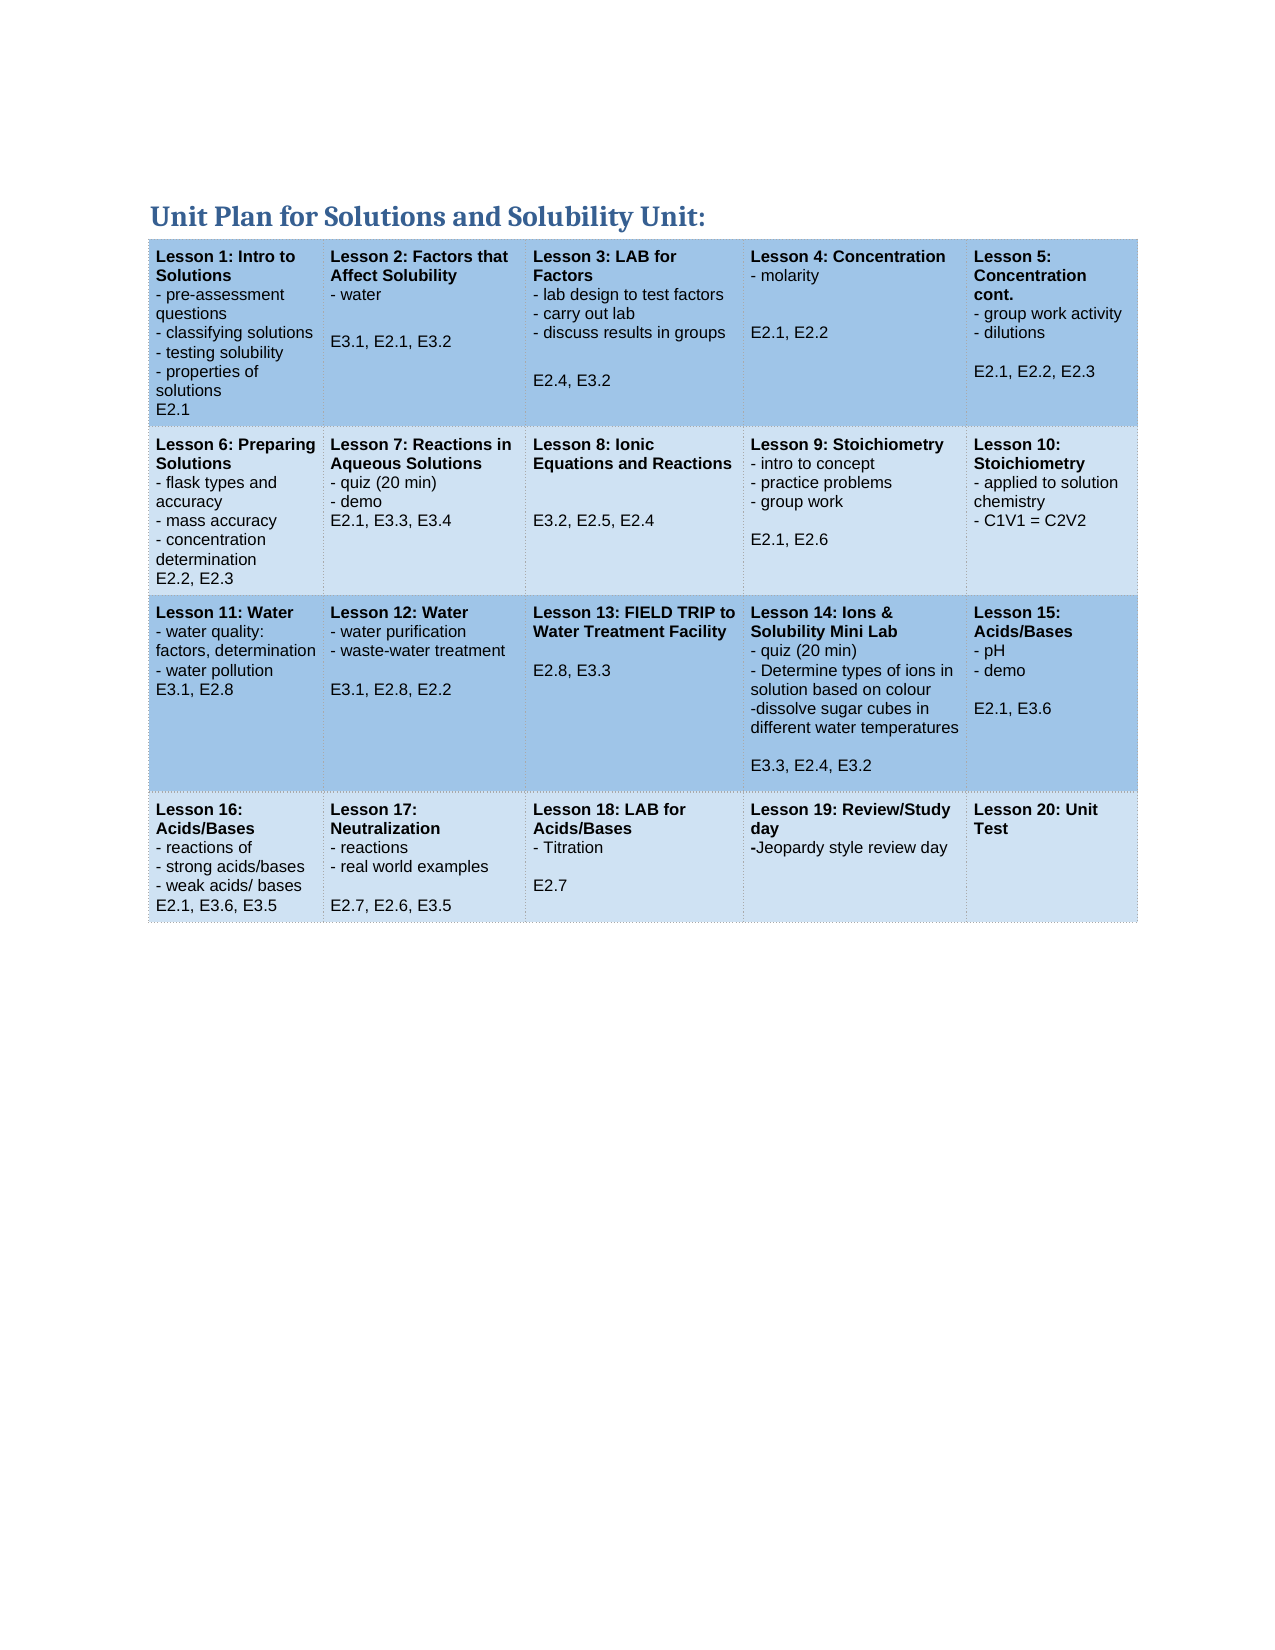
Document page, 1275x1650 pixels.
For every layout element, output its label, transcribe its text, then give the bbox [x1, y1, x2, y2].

table_cell Lesson 12: Water - water purification - waste-water treatment E3.1, E2.8, E2.2 [323, 595, 526, 791]
table_header Lesson 1: Intro to Solutions - pre-assessment questions - classifying solutions - testing solubility - properties of solutions E2.1 [149, 239, 323, 426]
table_cell Lesson 10: Stoichiometry - applied to solution chemistry - C1V1 = C2V2 [967, 426, 1138, 595]
subtitle Unit Plan for Solutions and Solubility Unit: [150, 200, 1125, 233]
table_cell Lesson 16: Acids/Bases - reactions of - strong acids/bases - weak acids/ bases E2.1, E3.6, E3.5 [149, 791, 323, 922]
table_header Lesson 2: Factors that Affect Solubility - water E3.1, E2.1, E3.2 [323, 239, 526, 426]
table_header Lesson 5: Concentration cont. - group work activity - dilutions E2.1, E2.2, E2.3 [967, 239, 1138, 426]
table_cell Lesson 7: Reactions in Aqueous Solutions - quiz (20 min) - demo E2.1, E3.3, E3.4 [323, 426, 526, 595]
table_cell Lesson 11: Water - water quality: factors, determination - water pollution E3.1, E2.8 [149, 595, 323, 791]
table_cell Lesson 20: Unit Test [967, 791, 1138, 922]
table_cell Lesson 15: Acids/Bases - pH - demo E2.1, E3.6 [967, 595, 1138, 791]
table_cell Lesson 18: LAB for Acids/Bases - Titration E2.7 [526, 791, 743, 922]
table_cell Lesson 17: Neutralization - reactions - real world examples E2.7, E2.6, E3.5 [323, 791, 526, 922]
table_cell Lesson 8: Ionic Equations and Reactions E3.2, E2.5, E2.4 [526, 426, 743, 595]
table_cell Lesson 9: Stoichiometry - intro to concept - practice problems - group work E2.1, E2.6 [743, 426, 967, 595]
table_cell Lesson 6: Preparing Solutions - flask types and accuracy - mass accuracy - concentration determination E2.2, E2.3 [149, 426, 323, 595]
table_cell Lesson 19: Review/Study day -Jeopardy style review day [743, 791, 967, 922]
table_cell Lesson 13: FIELD TRIP to Water Treatment Facility E2.8, E3.3 [526, 595, 743, 791]
table_cell Lesson 14: Ions & Solubility Mini Lab - quiz (20 min) - Determine types of ions in solution based on colour -dissolve sugar cubes in different water temperatures E3.3, E2.4, E3.2 [743, 595, 967, 791]
table_header Lesson 3: LAB for Factors - lab design to test factors - carry out lab - discuss results in groups E2.4, E3.2 [526, 239, 743, 426]
table_header Lesson 4: Concentration - molarity E2.1, E2.2 [743, 239, 967, 426]
